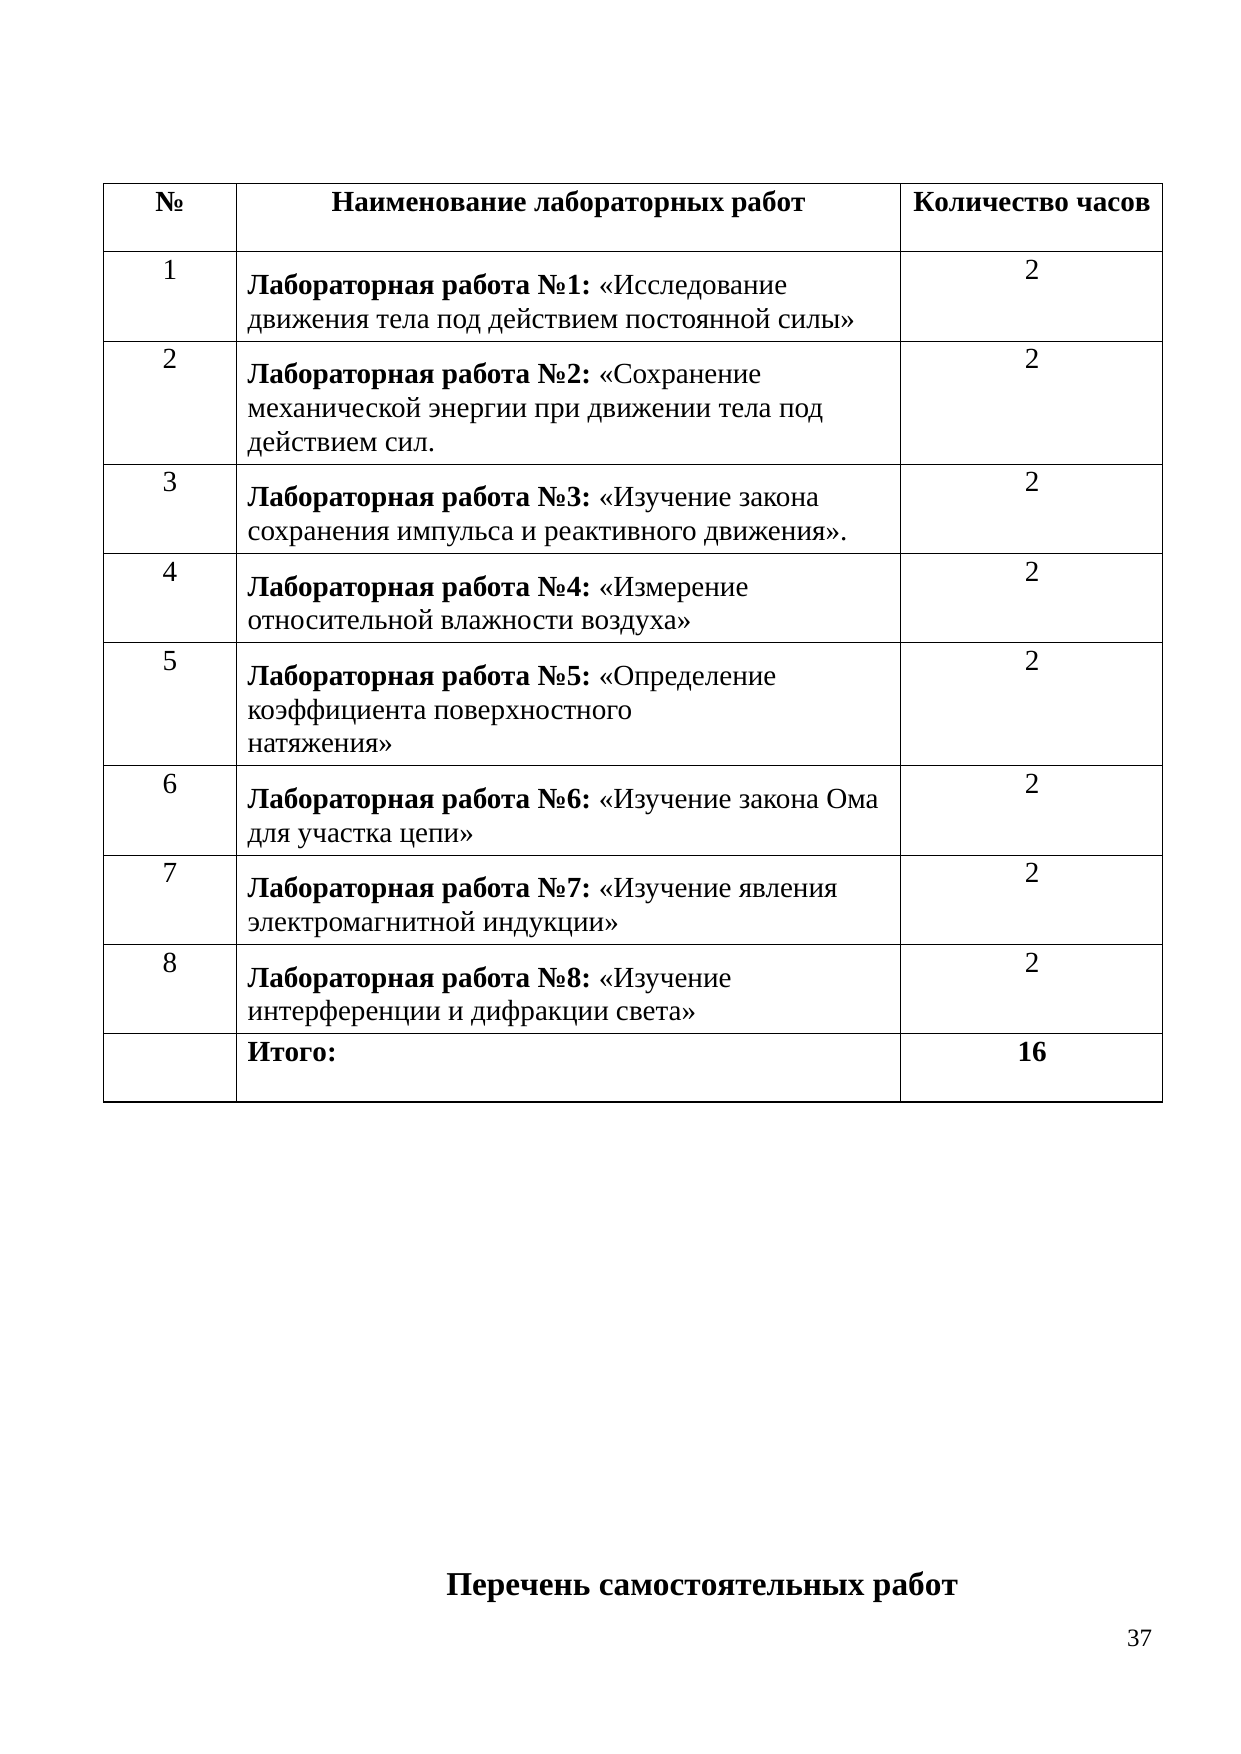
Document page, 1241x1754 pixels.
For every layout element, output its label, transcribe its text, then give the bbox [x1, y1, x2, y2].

table_cell Итого: [237, 1034, 900, 1101]
table_cell 5 [104, 643, 236, 765]
table_header Количество часов [901, 184, 1162, 251]
table_cell Лабораторная работа №8: «Изучение интерференции и дифракции света» [237, 945, 900, 1033]
text Перечень самостоятельных работ [177, 1565, 1152, 1603]
table_cell 3 [104, 465, 236, 553]
table_cell Лабораторная работа №3: «Изучение закона сохранения импульса и реактивного движения». [237, 465, 900, 553]
table_cell 1 [104, 252, 236, 341]
table_cell [104, 1034, 236, 1101]
table_cell 2 [104, 342, 236, 463]
table_cell 2 [901, 252, 1162, 341]
table_cell Лабораторная работа №6: «Изучение закона Ома для участка цепи» [237, 766, 900, 854]
table_cell 7 [104, 856, 236, 944]
table_cell 2 [901, 945, 1162, 1033]
table_cell 2 [901, 554, 1162, 642]
table_header № [104, 184, 236, 251]
table_cell Лабораторная работа №7: «Изучение явления электромагнитной индукции» [237, 856, 900, 944]
table_cell 2 [901, 766, 1162, 854]
table_cell Лабораторная работа №4: «Измерение относительной влажности воздуха» [237, 554, 900, 642]
table_header Наименование лабораторных работ [237, 184, 900, 251]
table_cell 2 [901, 465, 1162, 553]
table_cell Лабораторная работа №1: «Исследование движения тела под действием постоянной силы» [237, 252, 900, 341]
table_cell 16 [901, 1034, 1162, 1101]
table_cell 6 [104, 766, 236, 854]
table_cell 4 [104, 554, 236, 642]
table_cell Лабораторная работа №2: «Сохранение механической энергии при движении тела под действием сил. [237, 342, 900, 463]
table_cell Лабораторная работа №5: «Определение коэффициента поверхностного натяжения» [237, 643, 900, 765]
table_cell 2 [901, 856, 1162, 944]
table_cell 2 [901, 643, 1162, 765]
table_cell 8 [104, 945, 236, 1033]
table_cell 2 [901, 342, 1162, 463]
